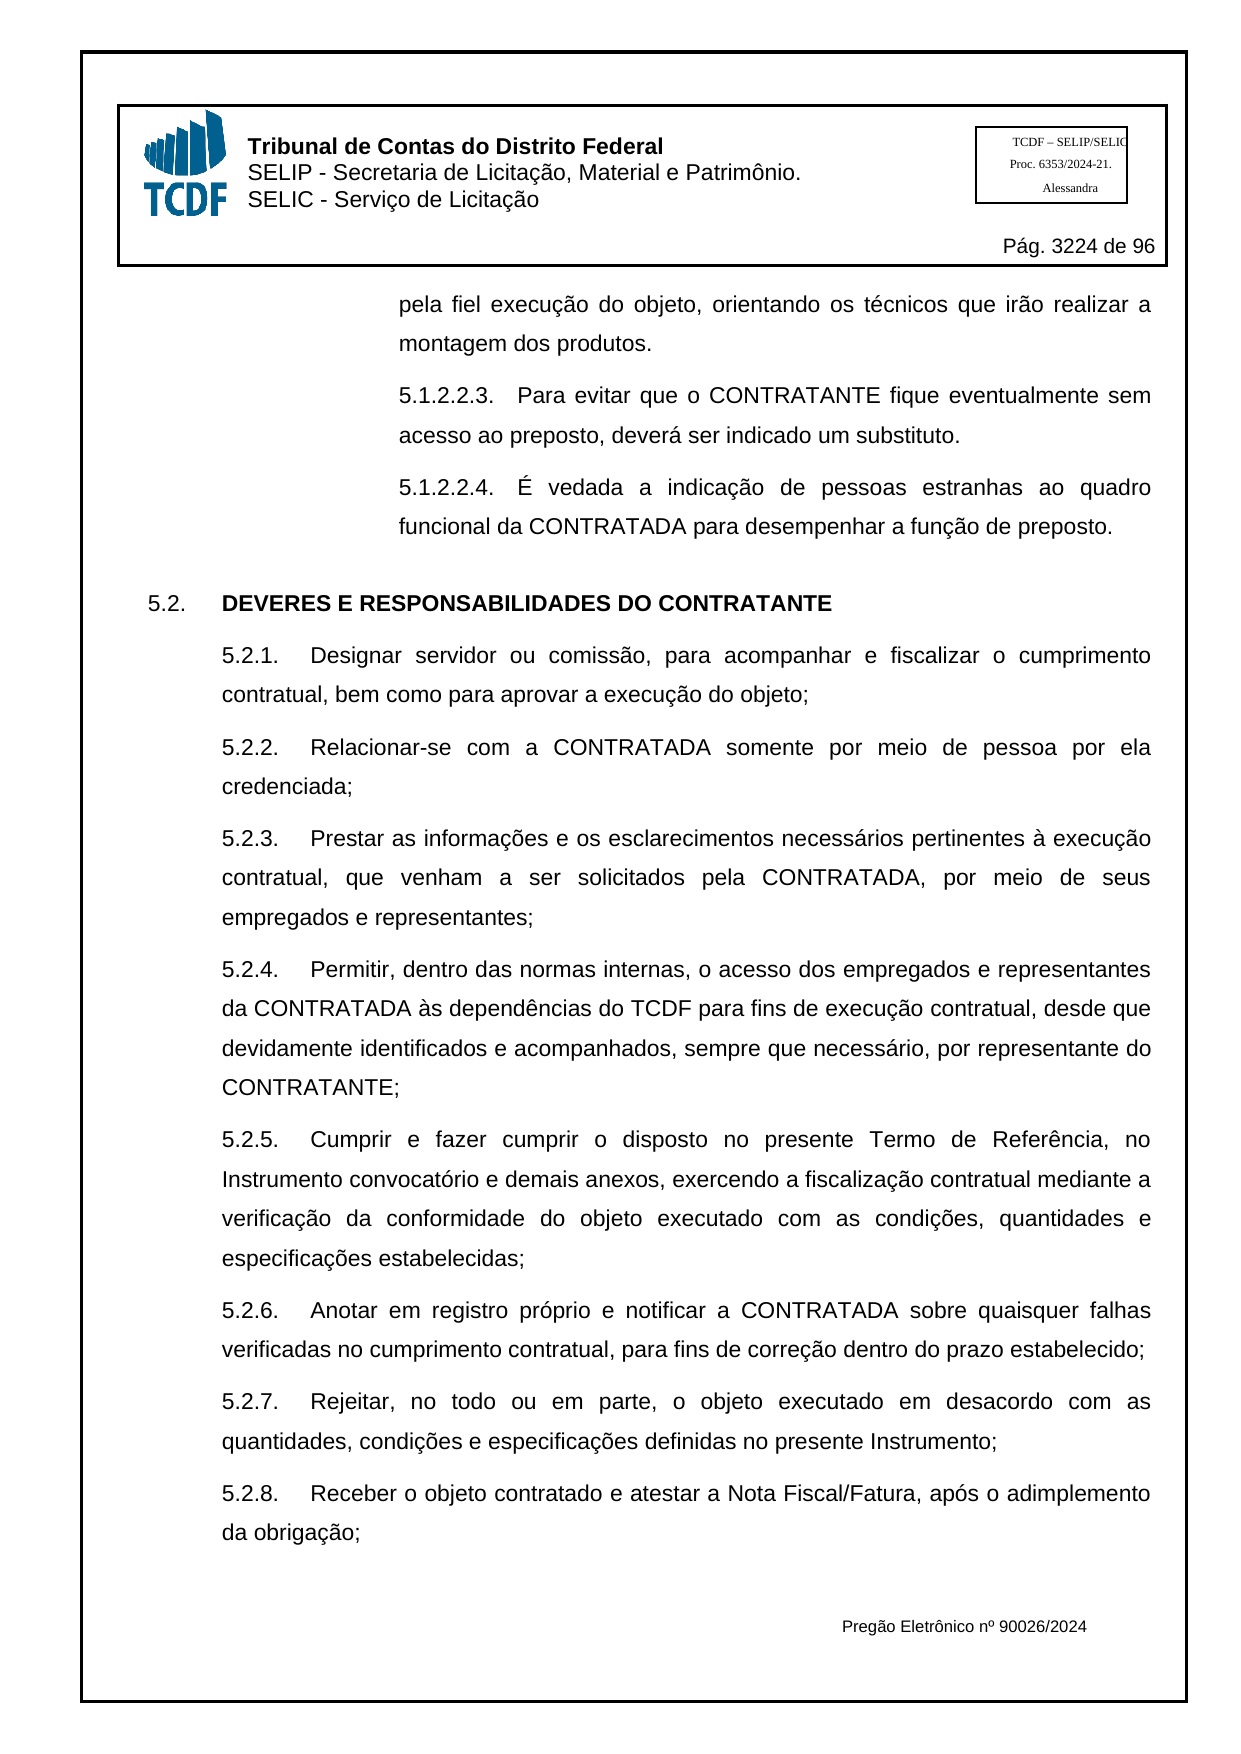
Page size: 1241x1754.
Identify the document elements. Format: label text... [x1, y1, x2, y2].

list Permitir, dentro das normas internas, o acesso dos empregados e representantes da CONTRATADA às dependências do TCDF para fins de execução contratual, desde que devidamente identificados e acompanhados, sempre que necessário, por representante do CONTRATANTE; [222, 956, 1152, 1101]
list DEVERES E RESPONSABILIDADES DO CONTRATANTE [148, 590, 1152, 616]
list Relacionar-se com a CONTRATADA somente por meio de pessoa por ela credenciada; [222, 733, 1152, 799]
list Designar servidor ou comissão, para acompanhar e fiscalizar o cumprimento contratual, bem como para aprovar a execução do objeto; [222, 642, 1152, 708]
list Anotar em registro próprio e notificar a CONTRATADA sobre quaisquer falhas verificadas no cumprimento contratual, para fins de correção dentro do prazo estabelecido; [222, 1297, 1152, 1362]
list Para evitar que o CONTRATANTE fique eventualmente sem acesso ao preposto, deverá ser indicado um substituto. [399, 382, 1152, 448]
list Cumprir e fazer cumprir o disposto no presente Termo de Referência, no Instrumento convocatório e demais anexos, exercendo a fiscalização contratual mediante a verificação da conformidade do objeto executado com as condições, quantidades e especificações estabelecidas; [222, 1126, 1152, 1271]
list É vedada a indicação de pessoas estranhas ao quadro funcional da CONTRATADA para desempenhar a função de preposto. [399, 473, 1152, 539]
list Receber o objeto contratado e atestar a Nota Fiscal/Fatura, após o adimplemento da obrigação; [222, 1479, 1152, 1545]
list Prestar as informações e os esclarecimentos necessários pertinentes à execução contratual, que venham a ser solicitados pela CONTRATADA, por meio de seus empregados e representantes; [222, 825, 1152, 930]
picture [129, 107, 241, 218]
list Rejeitar, no todo ou em parte, o objeto executado em desacordo com as quantidades, condições e especificações definidas no presente Instrumento; [222, 1388, 1152, 1454]
